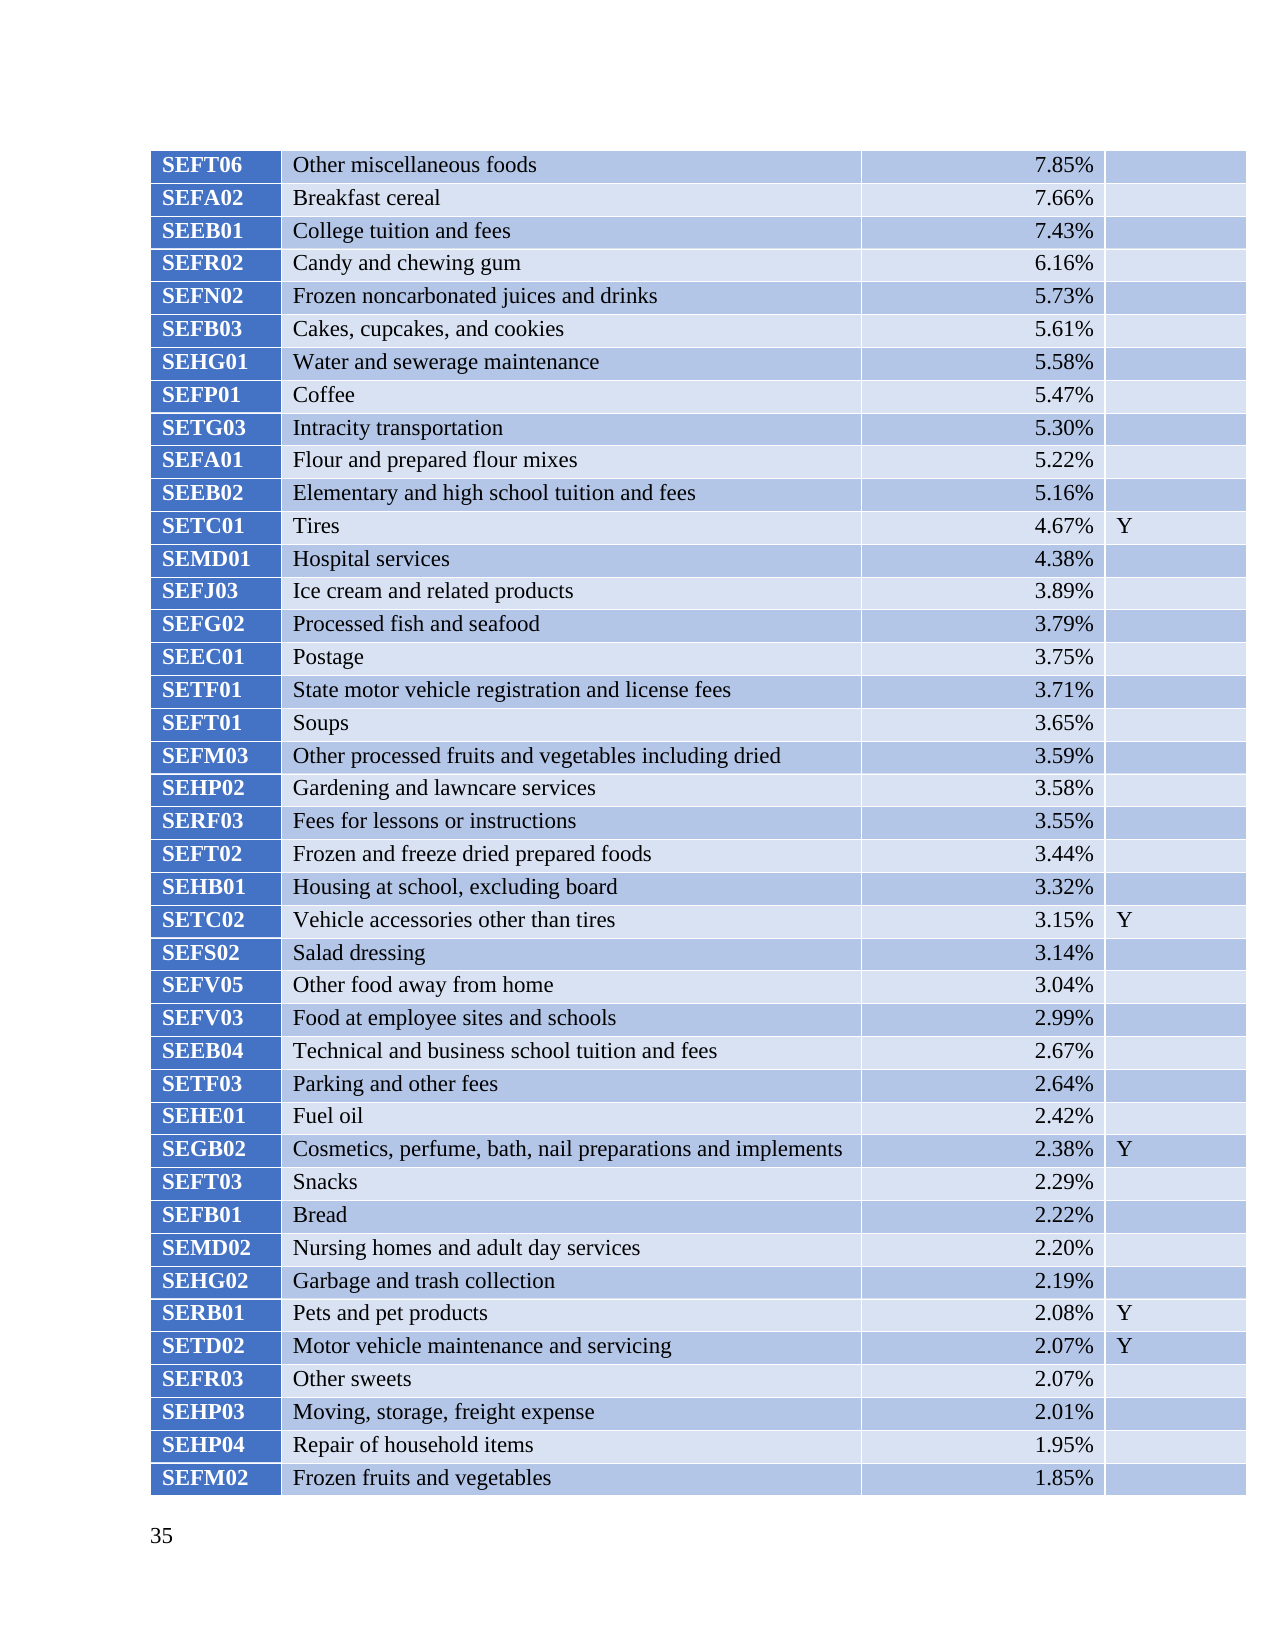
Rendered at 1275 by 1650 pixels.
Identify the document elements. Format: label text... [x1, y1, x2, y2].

table_cell SEEB04 [151, 1037, 281, 1069]
table_cell 3.44% [862, 840, 1104, 872]
table_cell [1106, 217, 1246, 248]
table_cell 3.14% [862, 939, 1104, 970]
table_cell SERB01 [151, 1300, 281, 1331]
table_cell SEFT02 [151, 840, 281, 872]
table_cell [1106, 709, 1246, 741]
table_cell 2.64% [862, 1070, 1104, 1102]
table_cell SEFM03 [151, 742, 281, 773]
table_cell SETC02 [151, 906, 281, 937]
table_cell Repair of household items [282, 1431, 861, 1462]
table_cell SERF03 [151, 807, 281, 839]
table_cell SEHG02 [151, 1267, 281, 1298]
table_cell SEHP02 [151, 775, 281, 806]
table_cell Cakes, cupcakes, and cookies [282, 315, 861, 347]
table_cell 4.67% [862, 512, 1104, 544]
table_cell [1106, 1037, 1246, 1069]
table_cell Y [1106, 1300, 1246, 1331]
table_cell 3.79% [862, 610, 1104, 642]
table_cell [1106, 1267, 1246, 1298]
table_cell Fuel oil [282, 1103, 861, 1134]
table_cell SEFA02 [151, 184, 281, 216]
table_cell [1106, 414, 1246, 445]
table_cell Y [1106, 512, 1246, 544]
table_cell SEFR03 [151, 1365, 281, 1397]
table_cell Other sweets [282, 1365, 861, 1397]
table_cell Intracity transportation [282, 414, 861, 445]
table_cell 1.85% [862, 1464, 1104, 1495]
table_cell [1106, 1201, 1246, 1233]
table_cell Moving, storage, freight expense [282, 1398, 861, 1430]
table_cell Food at employee sites and schools [282, 1004, 861, 1036]
table_cell SEFB03 [151, 315, 281, 347]
table_cell Garbage and trash collection [282, 1267, 861, 1298]
table_cell SETF03 [151, 1070, 281, 1102]
table_cell 5.73% [862, 282, 1104, 314]
table_cell SEHP03 [151, 1398, 281, 1430]
table_cell Y [1106, 1332, 1246, 1364]
table_cell Soups [282, 709, 861, 741]
table_cell Flour and prepared flour mixes [282, 446, 861, 478]
table_cell Snacks [282, 1168, 861, 1200]
table_cell Breakfast cereal [282, 184, 861, 216]
table_cell 3.75% [862, 643, 1104, 675]
table_cell 1.95% [862, 1431, 1104, 1462]
table_cell 3.71% [862, 676, 1104, 708]
table_cell [1106, 1464, 1246, 1495]
table_cell Y [1106, 906, 1246, 937]
table_cell 2.42% [862, 1103, 1104, 1134]
table_cell [1106, 1004, 1246, 1036]
table_cell [1106, 873, 1246, 905]
table_cell SEHE01 [151, 1103, 281, 1134]
table_cell 2.01% [862, 1398, 1104, 1430]
table_cell SEFT06 [151, 151, 281, 183]
table_cell SETG03 [151, 414, 281, 445]
table_cell [1106, 1168, 1246, 1200]
table_cell SEEC01 [151, 643, 281, 675]
table_cell SEFS02 [151, 939, 281, 970]
table_cell 2.19% [862, 1267, 1104, 1298]
table_cell SEHB01 [151, 873, 281, 905]
table_cell SEFM02 [151, 1464, 281, 1495]
table_cell Parking and other fees [282, 1070, 861, 1102]
table_cell 3.65% [862, 709, 1104, 741]
table_cell 3.58% [862, 775, 1104, 806]
table_cell SEMD01 [151, 545, 281, 577]
table_cell [1106, 939, 1246, 970]
table_cell Technical and business school tuition and fees [282, 1037, 861, 1069]
table_cell 2.20% [862, 1234, 1104, 1266]
table_cell Motor vehicle maintenance and servicing [282, 1332, 861, 1364]
table_cell 3.59% [862, 742, 1104, 773]
table_cell [1106, 1398, 1246, 1430]
table_cell SEFV05 [151, 971, 281, 1003]
table_cell Y [1106, 1135, 1246, 1167]
table_cell [1106, 840, 1246, 872]
table_cell SEFJ03 [151, 578, 281, 609]
table_cell Bread [282, 1201, 861, 1233]
table_cell 7.85% [862, 151, 1104, 183]
table_cell SEFB01 [151, 1201, 281, 1233]
table_cell 6.16% [862, 250, 1104, 281]
table_cell 2.38% [862, 1135, 1104, 1167]
table_cell SEFG02 [151, 610, 281, 642]
table_cell 2.07% [862, 1332, 1104, 1364]
table_cell Other miscellaneous foods [282, 151, 861, 183]
table_cell SEEB01 [151, 217, 281, 248]
table_cell [1106, 676, 1246, 708]
table_cell Postage [282, 643, 861, 675]
table_cell Processed fish and seafood [282, 610, 861, 642]
table_cell 5.22% [862, 446, 1104, 478]
table_cell SEFT03 [151, 1168, 281, 1200]
table_cell [1106, 742, 1246, 773]
table_cell [1106, 250, 1246, 281]
table_cell 2.07% [862, 1365, 1104, 1397]
table_cell 4.38% [862, 545, 1104, 577]
table_cell 3.15% [862, 906, 1104, 937]
table_cell [1106, 643, 1246, 675]
table_cell SEHP04 [151, 1431, 281, 1462]
table_cell SEFN02 [151, 282, 281, 314]
table_cell SEFP01 [151, 381, 281, 412]
table_cell 5.61% [862, 315, 1104, 347]
table_cell College tuition and fees [282, 217, 861, 248]
table_cell 2.29% [862, 1168, 1104, 1200]
table_cell 3.32% [862, 873, 1104, 905]
table_cell [1106, 348, 1246, 380]
table_cell [1106, 315, 1246, 347]
table_cell Frozen and freeze dried prepared foods [282, 840, 861, 872]
table_cell Cosmetics, perfume, bath, nail preparations and implements [282, 1135, 861, 1167]
table_cell Tires [282, 512, 861, 544]
table_cell State motor vehicle registration and license fees [282, 676, 861, 708]
table_cell 3.04% [862, 971, 1104, 1003]
table_cell [1106, 775, 1246, 806]
table_cell Salad dressing [282, 939, 861, 970]
table_cell SETC01 [151, 512, 281, 544]
table_cell [1106, 1234, 1246, 1266]
table_cell [1106, 446, 1246, 478]
table_cell 2.08% [862, 1300, 1104, 1331]
table_cell 7.66% [862, 184, 1104, 216]
table_cell [1106, 1431, 1246, 1462]
table_cell SETD02 [151, 1332, 281, 1364]
table_cell Gardening and lawncare services [282, 775, 861, 806]
table_cell [1106, 479, 1246, 511]
table_cell Ice cream and related products [282, 578, 861, 609]
table_cell [1106, 807, 1246, 839]
table_cell Frozen fruits and vegetables [282, 1464, 861, 1495]
table_cell Vehicle accessories other than tires [282, 906, 861, 937]
table_cell [1106, 282, 1246, 314]
table_cell Housing at school, excluding board [282, 873, 861, 905]
table_cell Other processed fruits and vegetables including dried [282, 742, 861, 773]
table_cell [1106, 610, 1246, 642]
table_cell SEMD02 [151, 1234, 281, 1266]
table_cell 2.67% [862, 1037, 1104, 1069]
table_cell SEFA01 [151, 446, 281, 478]
table_cell [1106, 381, 1246, 412]
table_cell Elementary and high school tuition and fees [282, 479, 861, 511]
table_cell 5.58% [862, 348, 1104, 380]
table_cell Fees for lessons or instructions [282, 807, 861, 839]
table_cell Water and sewerage maintenance [282, 348, 861, 380]
table_cell Frozen noncarbonated juices and drinks [282, 282, 861, 314]
table_cell Candy and chewing gum [282, 250, 861, 281]
table_cell [1106, 578, 1246, 609]
table_cell [1106, 1103, 1246, 1134]
table_cell SEHG01 [151, 348, 281, 380]
table_cell 2.22% [862, 1201, 1104, 1233]
table_cell SEFV03 [151, 1004, 281, 1036]
table_cell 3.55% [862, 807, 1104, 839]
table_cell Coffee [282, 381, 861, 412]
table_cell 5.47% [862, 381, 1104, 412]
table_cell [1106, 1070, 1246, 1102]
table_cell Nursing homes and adult day services [282, 1234, 861, 1266]
table_cell SEEB02 [151, 479, 281, 511]
table_cell [1106, 184, 1246, 216]
table_cell SETF01 [151, 676, 281, 708]
table_cell Pets and pet products [282, 1300, 861, 1331]
table_cell [1106, 1365, 1246, 1397]
table_cell [1106, 545, 1246, 577]
table_cell 3.89% [862, 578, 1104, 609]
table_cell 5.30% [862, 414, 1104, 445]
table_cell 2.99% [862, 1004, 1104, 1036]
table_cell SEFT01 [151, 709, 281, 741]
table_cell SEFR02 [151, 250, 281, 281]
table_cell Hospital services [282, 545, 861, 577]
table_cell [1106, 151, 1246, 183]
table_cell 5.16% [862, 479, 1104, 511]
table_cell Other food away from home [282, 971, 861, 1003]
table_cell [1106, 971, 1246, 1003]
table_cell SEGB02 [151, 1135, 281, 1167]
table_cell 7.43% [862, 217, 1104, 248]
